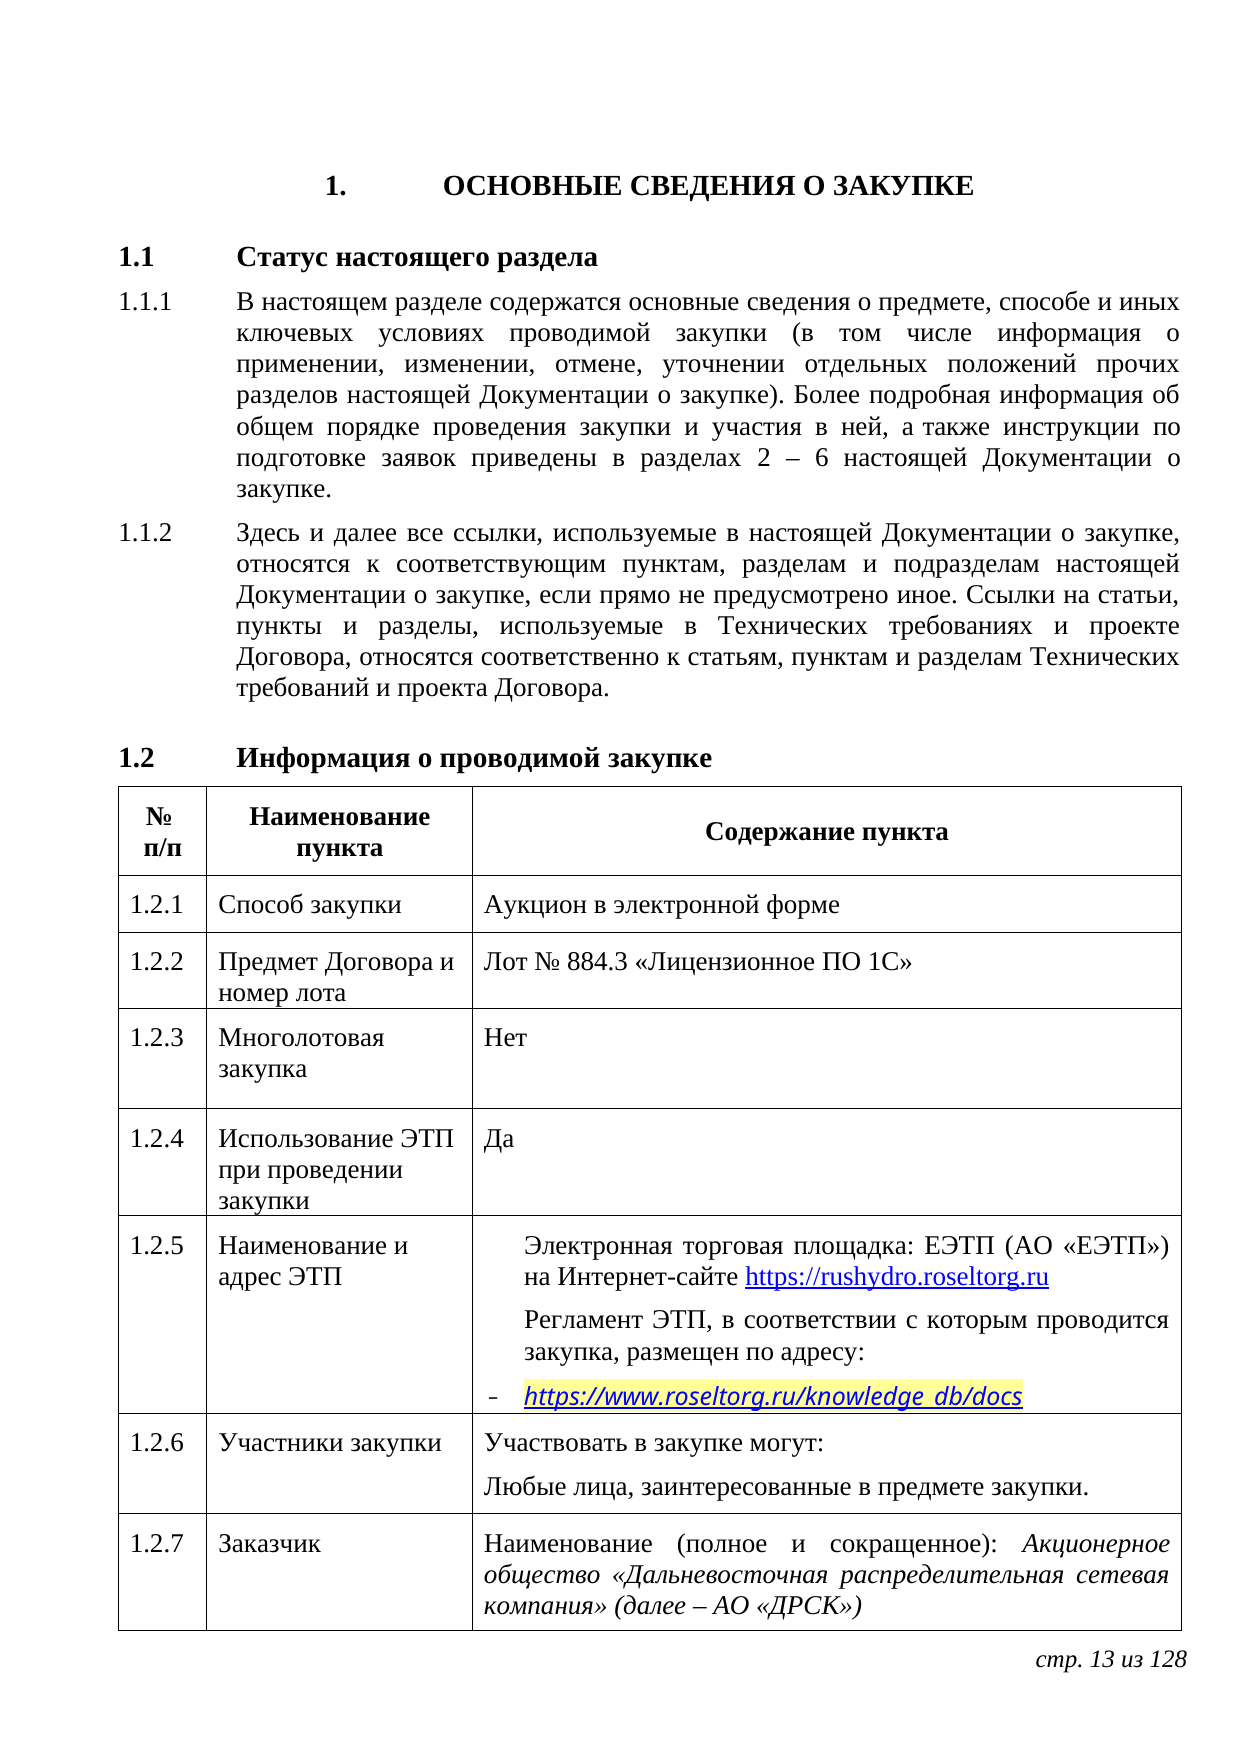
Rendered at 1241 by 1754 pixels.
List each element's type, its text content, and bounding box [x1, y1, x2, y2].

table_cell [119, 1414, 206, 1513]
table_cell Нет [473, 1009, 1181, 1108]
table_cell Предмет Договора и номер лота [207, 933, 472, 1007]
subtitle Информация о проводимой закупке [118, 740, 1181, 774]
table_cell Способ закупки [207, 876, 472, 932]
table_cell [119, 876, 206, 932]
list В настоящем разделе содержатся основные сведения о предмете, способе и иных ключевых условиях проводимой закупки (в том числе информация о применении, изменении, отмене, уточнении отдельных положений прочих разделов настоящей Документации о закупке). Более подробная информация об общем порядке проведения закупки и участия в ней, а также инструкции по подготовке заявок приведены в разделах 2 – 6 настоящей Документации о закупке. [118, 285, 1181, 503]
subtitle Статус настоящего раздела [118, 239, 1181, 273]
subtitle ОСНОВНЫЕ СВЕДЕНИЯ О ЗАКУПКЕ [118, 168, 1181, 202]
table_cell Участники закупки [207, 1414, 472, 1513]
table_cell Заказчик [207, 1514, 472, 1630]
table_cell Да [473, 1109, 1181, 1215]
table_cell [119, 1514, 206, 1630]
table_cell Аукцион в электронной форме [473, 876, 1181, 932]
table_cell [119, 1216, 206, 1412]
table_cell Наименование и адрес ЭТП [207, 1216, 472, 1412]
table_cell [473, 1514, 1181, 1630]
table_cell [119, 1109, 206, 1215]
table_cell [119, 933, 206, 1007]
table_cell Лот № 884.3 «Лицензионное ПО 1С» [473, 933, 1181, 1007]
table_cell Многолотовая закупка [207, 1009, 472, 1108]
table_cell [119, 1009, 206, 1108]
table_header Содержание пункта [473, 787, 1181, 874]
table_cell Электронная торговая площадка: ЕЭТП (АО «ЕЭТП») на Интернет-сайте https://rushydro.roseltorg.ru Регламент ЭТП, в соответствии с которым проводится закупка, размещен по адресу: https://www.roseltorg.ru/knowledge_db/docs [473, 1216, 1181, 1412]
table_header Наименование пункта [207, 787, 472, 874]
table_header № п/п [119, 787, 206, 874]
table_cell Участвовать в закупке могут: Любые лица, заинтересованные в предмете закупки. [473, 1414, 1181, 1513]
table_cell Использование ЭТП при проведении закупки [207, 1109, 472, 1215]
text Здесь и далее все ссылки, используемые в настоящей Документации о закупке, относятся к соответствующим пунктам, разделам и подразделам настоящей Документации о закупке, если прямо не предусмотрено иное. Ссылки на статьи, пункты и разделы, используемые в Технических требованиях и проекте Договора, относятся соответственно к статьям, пунктам и разделам Технических требований и проекта Договора. [118, 516, 1181, 703]
